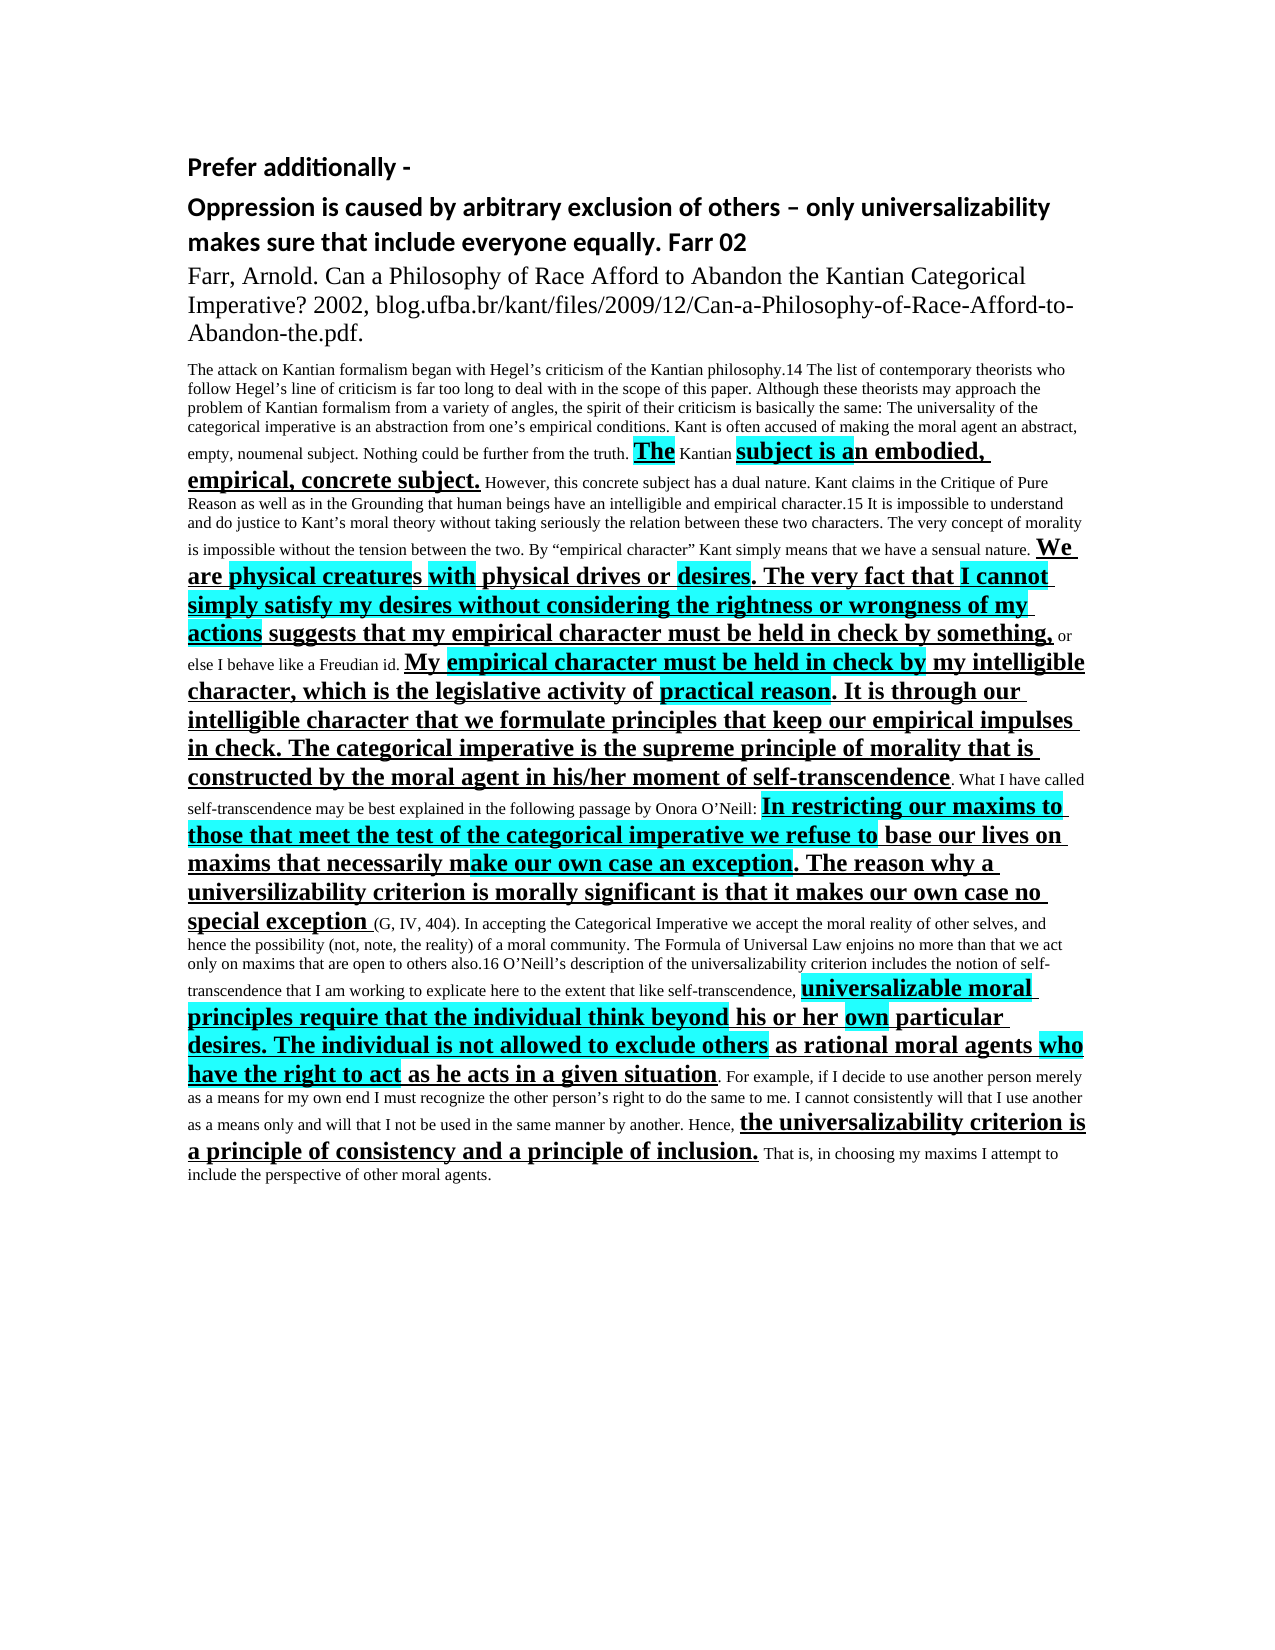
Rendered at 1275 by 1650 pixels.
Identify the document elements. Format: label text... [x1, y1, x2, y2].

text The attack on Kantian formalism began with Hegel’s criticism of the Kantian philosophy.14 The list of contemporary theorists who follow Hegel’s line of criticism is far too long to deal with in the scope of this paper. Although these theorists may approach the problem of Kantian formalism from a variety of angles, the spirit of their criticism is basically the same: The universality of the categorical imperative is an abstraction from one’s empirical conditions. Kant is often accused of making the moral agent an abstract, empty, noumenal subject. Nothing could be further from the truth. The Kantian subject is an embodied, empirical, concrete subject. However, this concrete subject has a dual nature. Kant claims in the Critique of Pure Reason as well as in the Grounding that human beings have an intelligible and empirical character.15 It is impossible to understand and do justice to Kant’s moral theory without taking seriously the relation between these two characters. The very concept of morality is impossible without the tension between the two. By “empirical character” Kant simply means that we have a sensual nature. We are physical creatures with physical drives or desires. The very fact that I cannot simply satisfy my desires without considering the rightness or wrongness of my actions suggests that my empirical character must be held in check by something, or else I behave like a Freudian id. My empirical character must be held in check by my intelligible character, which is the legislative activity of practical reason. It is through our intelligible character that we formulate principles that keep our empirical impulses in check. The categorical imperative is the supreme principle of morality that is constructed by the moral agent in his/her moment of self-transcendence. What I have called self-transcendence may be best explained in the following passage by Onora O’Neill: In restricting our maxims to those that meet the test of the categorical imperative we refuse to base our lives on maxims that necessarily make our own case an exception. The reason why a universilizability criterion is morally significant is that it makes our own case no special exception (G, IV, 404). In accepting the Categorical Imperative we accept the moral reality of other selves, and hence the possibility (not, note, the reality) of a moral community. The Formula of Universal Law enjoins no more than that we act only on maxims that are open to others also.16 O’Neill’s description of the universalizability criterion includes the notion of self-transcendence that I am working to explicate here to the extent that like self-transcendence, universalizable moral principles require that the individual think beyond his or her own particular desires. The individual is not allowed to exclude others as rational moral agents who have the right to act as he acts in a given situation. For example, if I decide to use another person merely as a means for my own end I must recognize the other person’s right to do the same to me. I cannot consistently will that I use another as a means only and will that I not be used in the same manner by another. Hence, the universalizability criterion is a principle of consistency and a principle of inclusion. That is, in choosing my maxims I attempt to include the perspective of other moral agents. [187, 360, 1087, 1184]
subtitle Prefer additionally - [187, 150, 1087, 183]
text Farr, Arnold. Can a Philosophy of Race Afford to Abandon the Kantian Categorical Imperative? 2002, blog.ufba.br/kant/files/2009/12/Can-a-Philosophy-of-Race-Afford-to-Abandon-the.pdf. [187, 261, 1087, 347]
subtitle Oppression is caused by arbitrary exclusion of others – only universalizability makes sure that include everyone equally. Farr 02 [187, 190, 1087, 258]
